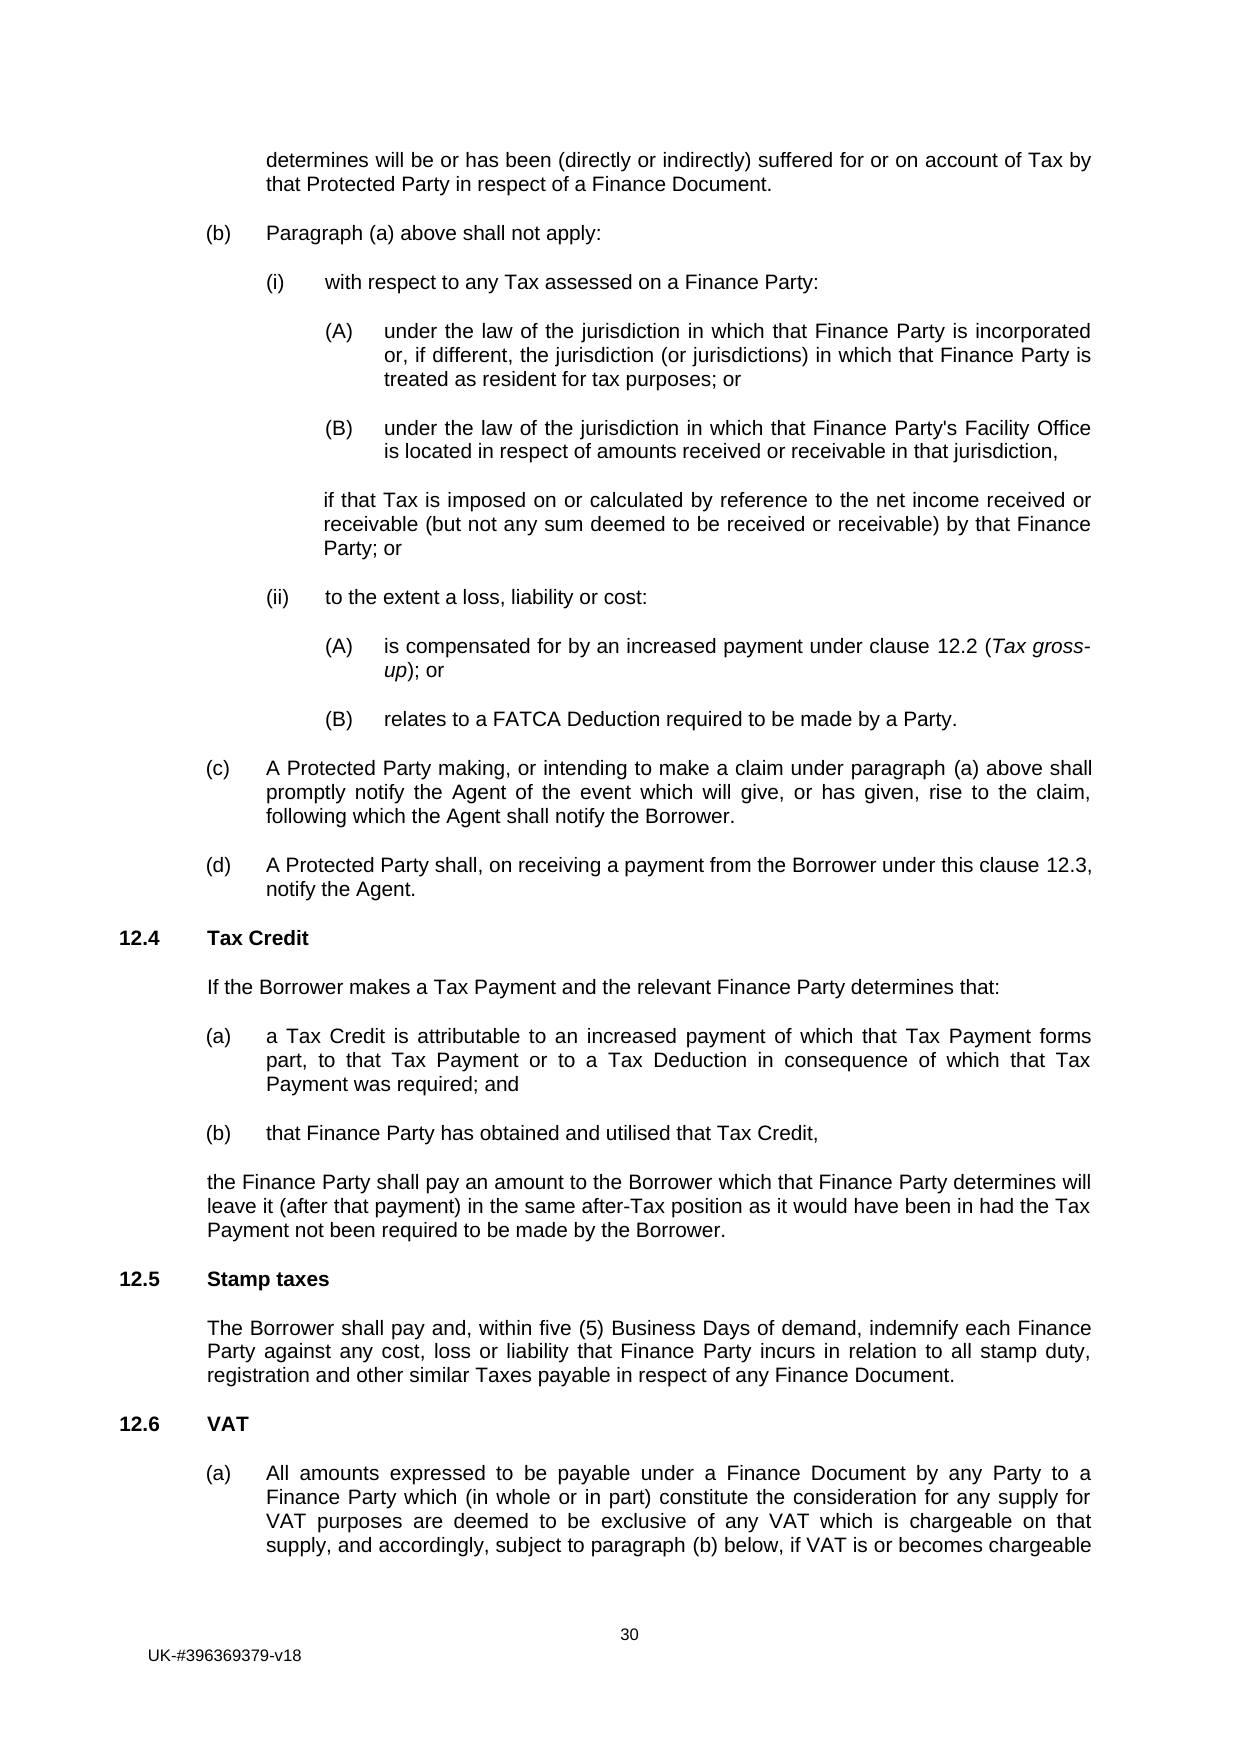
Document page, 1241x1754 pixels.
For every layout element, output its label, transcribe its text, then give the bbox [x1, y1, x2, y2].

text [206, 1461, 1092, 1557]
text If the Borrower makes a Tax Payment and the relevant Finance Party determines that: [207, 975, 1092, 999]
text with respect to any Tax assessed on a Finance Party: [266, 269, 1092, 293]
text a Tax Credit is attributable to an increased payment of which that Tax Payment forms part, to that Tax Payment or to a Tax Deduction in consequence of which that Tax Payment was required; and [206, 1024, 1092, 1096]
text Tax Credit [159, 926, 1092, 950]
text Stamp taxes [160, 1266, 1092, 1290]
text A Protected Party shall, on receiving a payment from the Borrower under this clause 12.3, notify the Agent. [206, 853, 1092, 901]
text under the law of the jurisdiction in which that Finance Party's Facility Office is located in respect of amounts received or receivable in that jurisdiction, [325, 415, 1092, 463]
text VAT [160, 1412, 1092, 1436]
text relates to a FATCA Deduction required to be made by a Party. [325, 707, 1092, 731]
text The Borrower shall pay and, within five (5) Business Days of demand, indemnify each Finance Party against any cost, loss or liability that Finance Party incurs in relation to all stamp duty, registration and other similar Taxes payable in respect of any Finance Document. [207, 1315, 1092, 1387]
text under the law of the jurisdiction in which that Finance Party is incorporated or, if different, the jurisdiction (or jurisdictions) in which that Finance Party is treated as resident for tax purposes; or [325, 318, 1092, 390]
text is compensated for by an increased payment under clause 12.2 (Tax gross-up); or [325, 634, 1092, 682]
text to the extent a loss, liability or cost: [266, 585, 1092, 609]
text if that Tax is imposed on or calculated by reference to the net income received or receivable (but not any sum deemed to be received or receivable) by that Finance Party; or [323, 488, 1092, 560]
text the Finance Party shall pay an amount to the Borrower which that Finance Party determines will leave it (after that payment) in the same after-Tax position as it would have been in had the Tax Payment not been required to be made by the Borrower. [207, 1169, 1092, 1241]
text A Protected Party making, or intending to make a claim under paragraph (a) above shall promptly notify the Agent of the event which will give, or has given, rise to the claim, following which the Agent shall notify the Borrower. [206, 756, 1092, 828]
text that Finance Party has obtained and utilised that Tax Credit, [206, 1121, 1092, 1144]
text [206, 148, 1092, 196]
text Paragraph (a) above shall not apply: [206, 221, 1092, 244]
